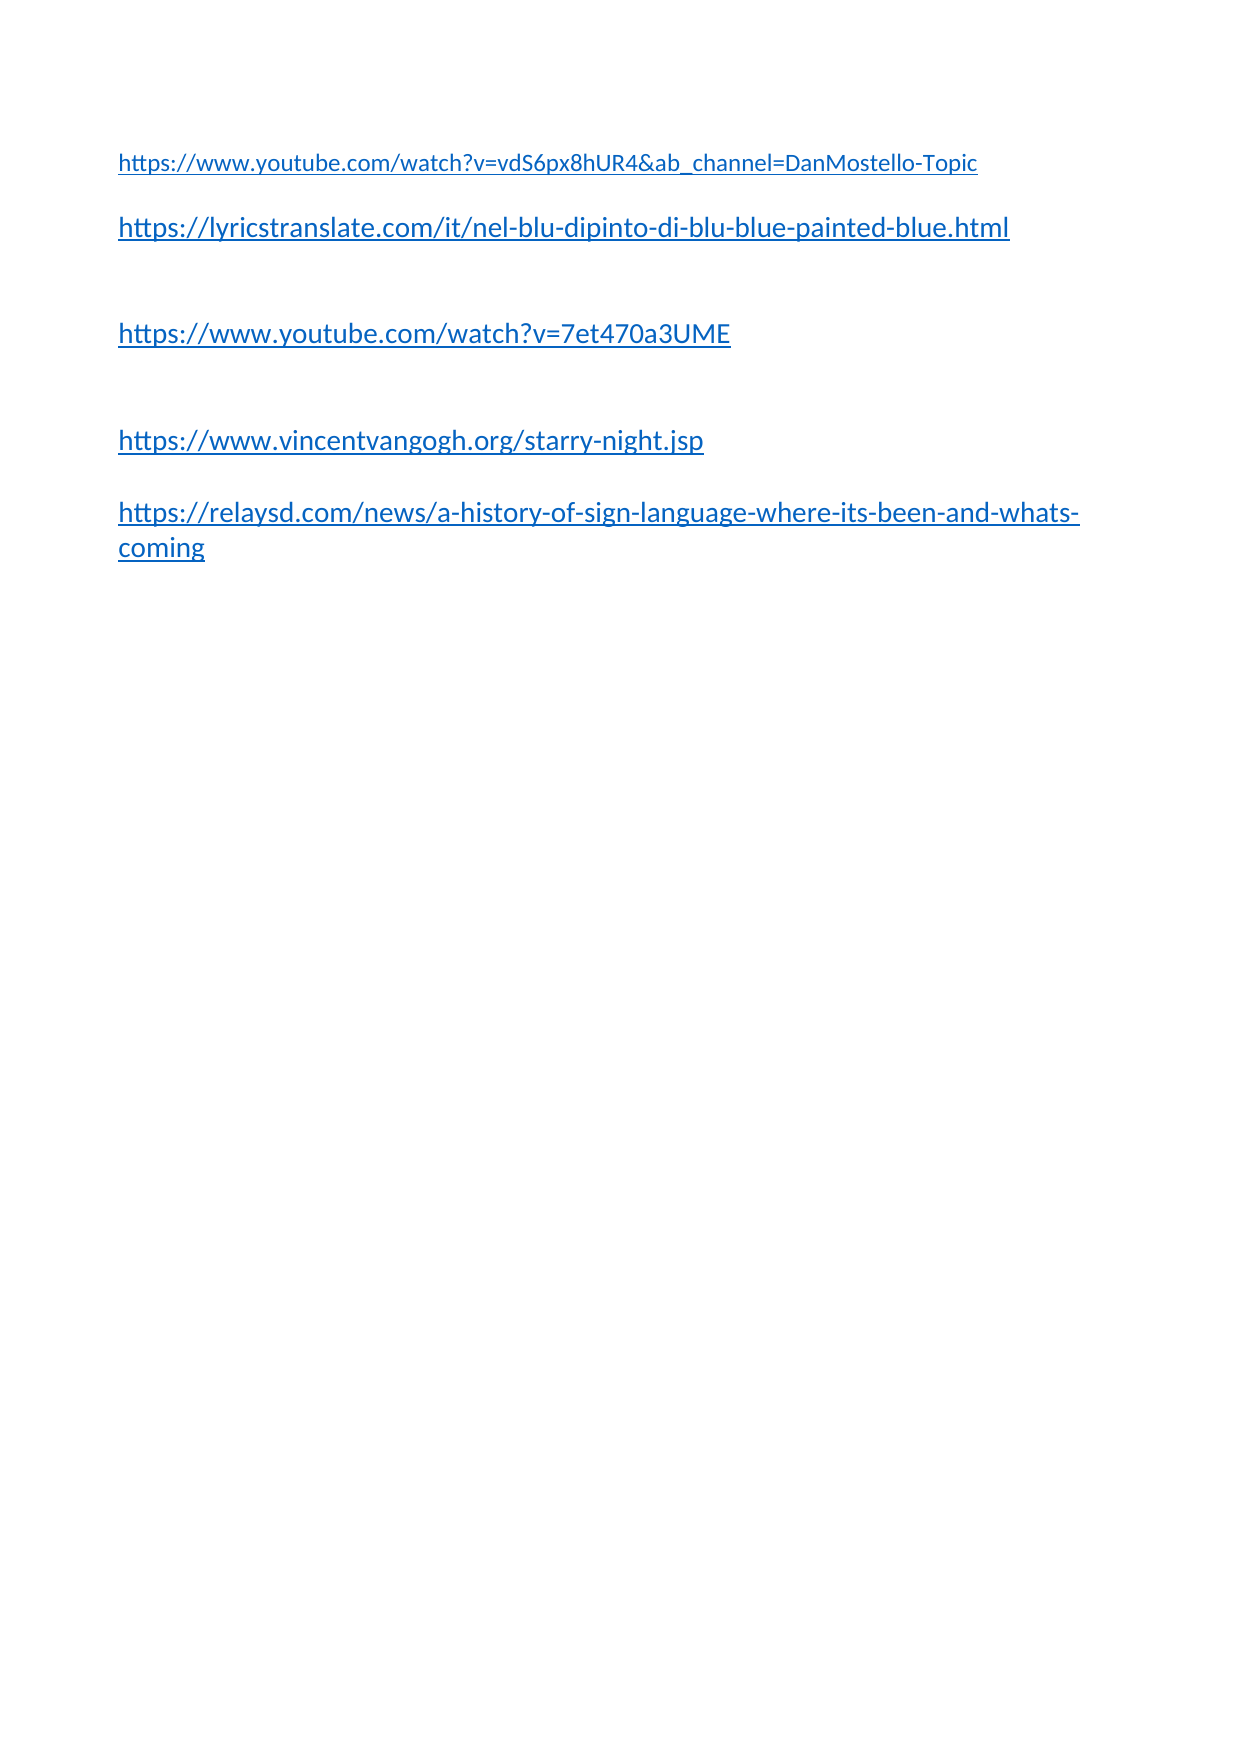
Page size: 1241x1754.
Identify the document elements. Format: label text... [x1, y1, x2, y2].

text https://www.youtube.com/watch?v=7et470a3UME [118, 316, 1122, 351]
text https://www.youtube.com/watch?v=vdS6px8hUR4&ab_channel=DanMostello-Topic [118, 148, 1122, 178]
text https://lyricstranslate.com/it/nel-blu-dipinto-di-blu-blue-painted-blue.html [118, 209, 1122, 244]
text https://relaysd.com/news/a-history-of-sign-language-where-its-been-and-whats-coming [118, 494, 1122, 565]
text https://www.vincentvangogh.org/starry-night.jsp [118, 422, 1122, 458]
